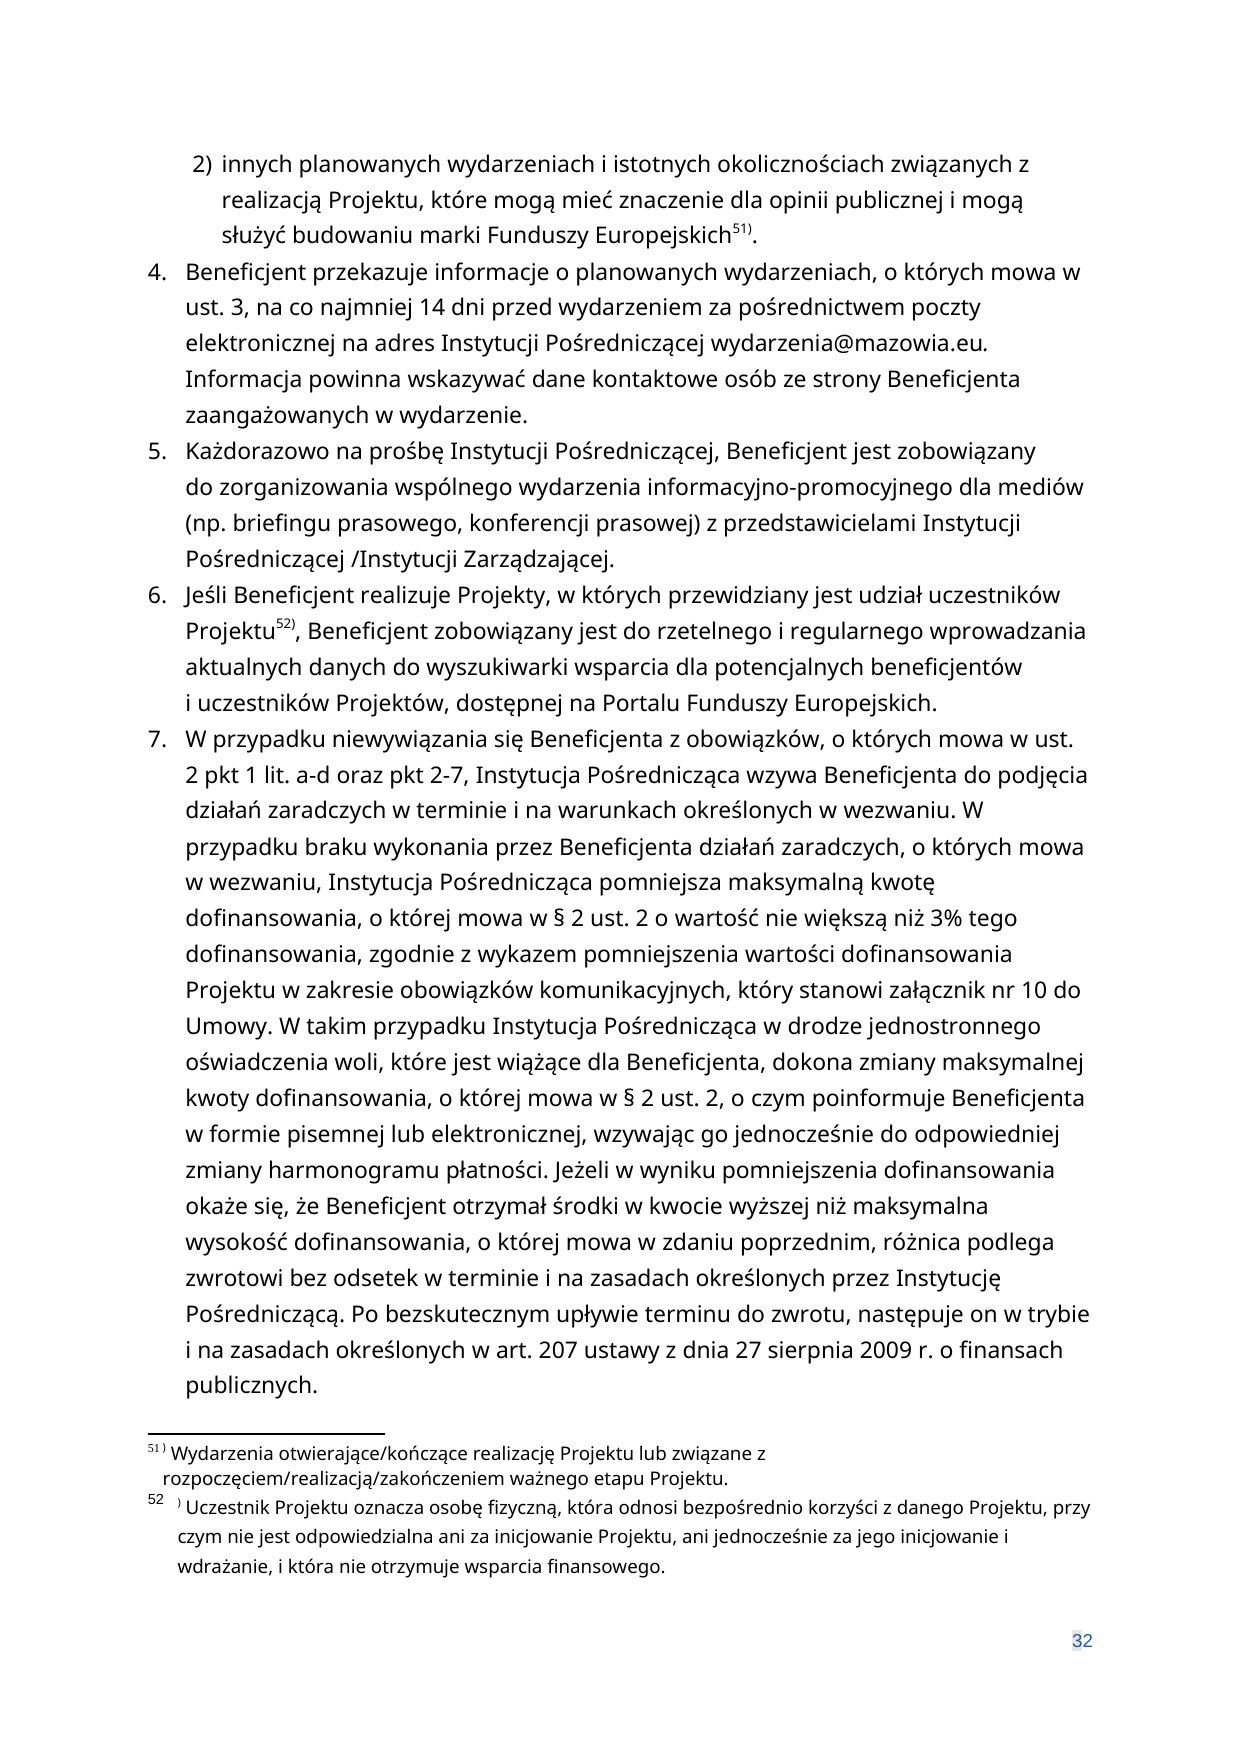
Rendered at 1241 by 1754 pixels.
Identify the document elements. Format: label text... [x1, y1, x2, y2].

list W przypadku niewywiązania się Beneficjenta z obowiązków, o których mowa w ust. 2 pkt 1 lit. a-d oraz pkt 2-7, Instytucja Pośrednicząca wzywa Beneficjenta do podjęcia działań zaradczych w terminie i na warunkach określonych w wezwaniu. W przypadku braku wykonania przez Beneficjenta działań zaradczych, o których mowa w wezwaniu, Instytucja Pośrednicząca pomniejsza maksymalną kwotę dofinansowania, o której mowa w § 2 ust. 2 o wartość nie większą niż 3% tego dofinansowania, zgodnie z wykazem pomniejszenia wartości dofinansowania Projektu w zakresie obowiązków komunikacyjnych, który stanowi załącznik nr 10 do Umowy. W takim przypadku Instytucja Pośrednicząca w drodze jednostronnego oświadczenia woli, które jest wiążące dla Beneficjenta, dokona zmiany maksymalnej kwoty dofinansowania, o której mowa w § 2 ust. 2, o czym poinformuje Beneficjenta w formie pisemnej lub elektronicznej, wzywając go jednocześnie do odpowiedniej zmiany harmonogramu płatności. Jeżeli w wyniku pomniejszenia dofinansowania okaże się, że Beneficjent otrzymał środki w kwocie wyższej niż maksymalna wysokość dofinansowania, o której mowa w zdaniu poprzednim, różnica podlega zwrotowi bez odsetek w terminie i na zasadach określonych przez Instytucję Pośredniczącą. Po bezskutecznym upływie terminu do zwrotu, następuje on w trybie i na zasadach określonych w art. 207 ustawy z dnia 27 sierpnia 2009 r. o finansach publicznych. [148, 723, 1093, 1401]
list Beneficjent przekazuje informacje o planowanych wydarzeniach, o których mowa w ust. 3, na co najmniej 14 dni przed wydarzeniem za pośrednictwem poczty elektronicznej na adres Instytucji Pośredniczącej wydarzenia@mazowia.eu. Informacja powinna wskazywać dane kontaktowe osób ze strony Beneficjenta zaangażowanych w wydarzenie. [148, 255, 1093, 430]
list innych planowanych wydarzeniach i istotnych okolicznościach związanych z realizacją Projektu, które mogą mieć znaczenie dla opinii publicznej i mogą służyć budowaniu marki Funduszy Europejskich). [192, 148, 1093, 251]
list Każdorazowo na prośbę Instytucji Pośredniczącej, Beneficjent jest zobowiązany do zorganizowania wspólnego wydarzenia informacyjno-promocyjnego dla mediów (np. briefingu prasowego, konferencji prasowej) z przedstawicielami Instytucji Pośredniczącej /Instytucji Zarządzającej. [148, 435, 1093, 574]
list Jeśli Beneficjent realizuje Projekty, w których przewidziany jest udział uczestników Projektu), Beneficjent zobowiązany jest do rzetelnego i regularnego wprowadzania aktualnych danych do wyszukiwarki wsparcia dla potencjalnych beneficjentów i uczestników Projektów, dostępnej na Portalu Funduszy Europejskich. [148, 579, 1093, 718]
